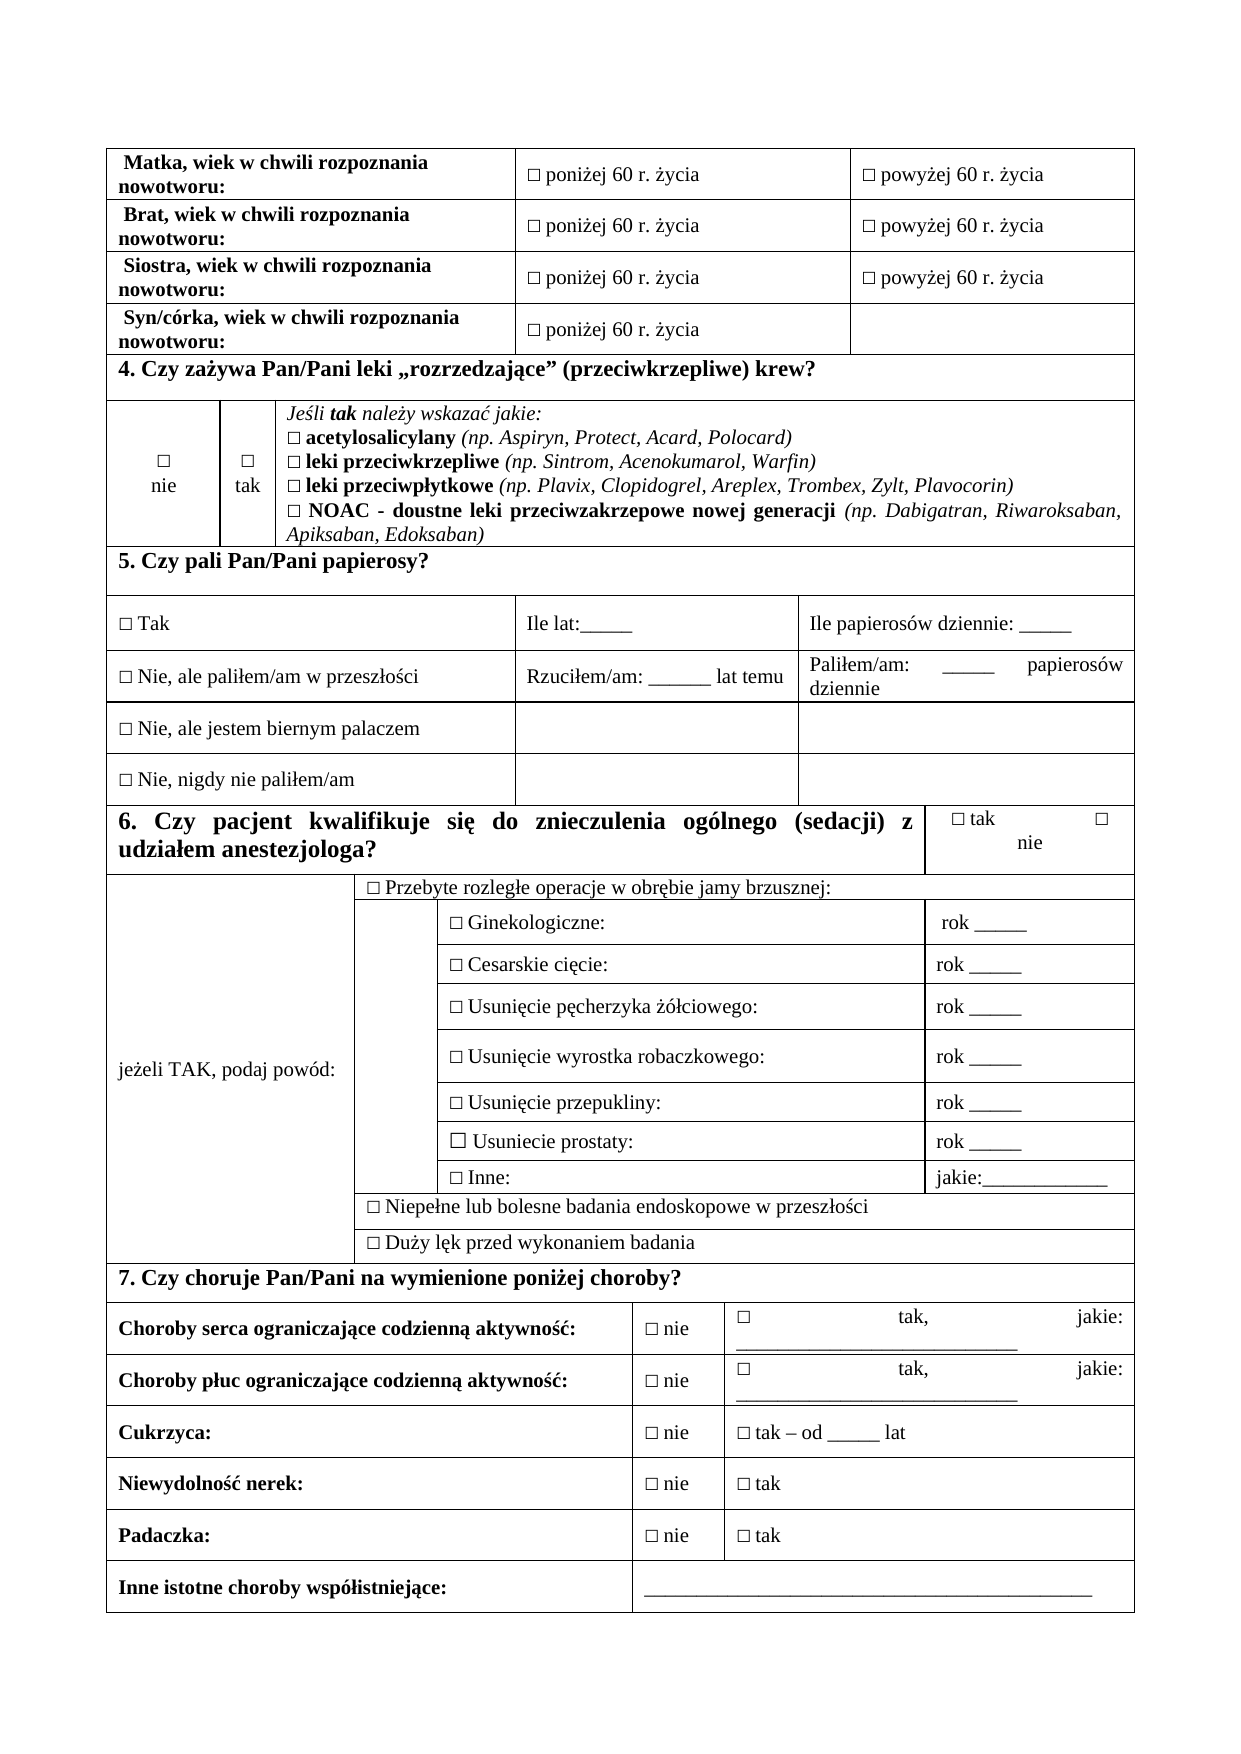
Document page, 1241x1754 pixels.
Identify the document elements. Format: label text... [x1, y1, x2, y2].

table_cell Siostra, wiek w chwili rozpoznania nowotworu: [107, 252, 515, 303]
table_cell ☐ Usunięcie przepukliny: [438, 1083, 924, 1121]
table_cell 5. Czy pali Pan/Pani papierosy? [107, 547, 1134, 595]
table_cell ☐ Usunięcie wyrostka robaczkowego: [438, 1030, 924, 1082]
table_cell rok _____ [926, 1083, 1134, 1121]
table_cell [851, 149, 1134, 199]
table_cell jakie:____________ [926, 1161, 1134, 1193]
table_cell [799, 703, 1134, 753]
table_cell rok _____ [926, 945, 1134, 983]
table_cell Ile papierosów dziennie: _____ [799, 596, 1134, 650]
table_cell ☐ nie [633, 1510, 724, 1560]
table_cell rok _____ [926, 984, 1134, 1029]
table_cell ☐ poniżej 60 r. życia [516, 200, 850, 251]
table_cell jeżeli TAK, podaj powód: [107, 875, 354, 1263]
table_cell 7. Czy choruje Pan/Pani na wymienione poniżej choroby? [107, 1264, 1134, 1302]
table_cell Niewydolność nerek: [107, 1458, 632, 1509]
table_cell [516, 754, 798, 805]
table_cell Ile lat:_____ [516, 596, 798, 650]
table_cell ☐ Usuniecie prostaty: [438, 1122, 924, 1160]
table_cell ☐ tak, jakie: ___________________________ [725, 1303, 1134, 1354]
table_cell ___________________________________________ [633, 1561, 1134, 1612]
table_cell ☐ Nie, ale paliłem/am w przeszłości [107, 651, 515, 701]
table_cell ☐ Nie, nigdy nie paliłem/am [107, 754, 515, 805]
table_cell 4. Czy zażywa Pan/Pani leki „rozrzedzające” (przeciwkrzepliwe) krew? [107, 355, 1134, 399]
table_cell ☐ Nie, ale jestem biernym palaczem [107, 703, 515, 753]
table_cell Matka, wiek w chwili rozpoznania nowotworu: [107, 149, 515, 199]
table_cell Syn/córka, wiek w chwili rozpoznania nowotworu: [107, 304, 515, 354]
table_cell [516, 149, 850, 199]
table_cell ☐ poniżej 60 r. życia [516, 304, 850, 354]
table_cell ☐ Inne: [438, 1161, 924, 1193]
table_cell ☐ Niepełne lub bolesne badania endoskopowe w przeszłości [355, 1194, 1134, 1229]
table_cell ☐ Cesarskie cięcie: [438, 945, 924, 983]
table_cell ☐ nie [633, 1355, 724, 1405]
table_cell ☐ nie [633, 1406, 724, 1457]
table_cell ☐ Usunięcie pęcherzyka żółciowego: [438, 984, 924, 1029]
table_cell ☐ tak [725, 1510, 1134, 1560]
table_cell [851, 304, 1134, 354]
table_cell ☐ tak [725, 1458, 1134, 1509]
table_cell ☐ poniżej 60 r. życia [516, 252, 850, 303]
table_cell ☐ tak – od _____ lat [725, 1406, 1134, 1457]
table_cell rok _____ [926, 1030, 1134, 1082]
table_cell ☐ Tak [107, 596, 515, 650]
table_cell Choroby płuc ograniczające codzienną aktywność: [107, 1355, 632, 1405]
table_cell Padaczka: [107, 1510, 632, 1560]
table_cell 6. Czy pacjent kwalifikuje się do znieczulenia ogólnego (sedacji) z udziałem anestezjologa? [107, 806, 924, 873]
table_cell [799, 754, 1134, 805]
table_cell Brat, wiek w chwili rozpoznania nowotworu: [107, 200, 515, 251]
table_cell ☐ powyżej 60 r. życia [851, 252, 1134, 303]
table_cell ☐ tak, jakie: ___________________________ [725, 1355, 1134, 1405]
table_cell ☐ tak ☐ nie [926, 806, 1134, 873]
table_cell ☐ Duży lęk przed wykonaniem badania [355, 1230, 1134, 1263]
table_cell Choroby serca ograniczające codzienną aktywność: [107, 1303, 632, 1354]
table_cell [516, 703, 798, 753]
table_cell Paliłem/am: _____ papierosów dziennie [799, 651, 1134, 701]
table_cell ☐ Ginekologiczne: [438, 900, 924, 944]
table_cell ☐ nie [633, 1303, 724, 1354]
table_cell rok _____ [926, 900, 1134, 944]
table_cell ☐ powyżej 60 r. życia [851, 200, 1134, 251]
table_cell ☐ nie [107, 401, 219, 546]
table_cell Jeśli tak należy wskazać jakie: ☐ acetylosalicylany (np. Aspiryn, Protect, Acard, Polocard) ☐ leki przeciwkrzepliwe (np. Sintrom, Acenokumarol, Warfin) ☐ leki przeciwpłytkowe (np. Plavix, Clopidogrel, Areplex, Trombex, Zylt, Plavocorin) ☐ NOAC - doustne leki przeciwzakrzepowe nowej generacji (np. Dabigatran, Riwaroksaban, Apiksaban, Edoksaban) [276, 401, 1134, 546]
table_cell [355, 900, 437, 1193]
table_cell Cukrzyca: [107, 1406, 632, 1457]
table_cell ☐ nie [633, 1458, 724, 1509]
table_cell rok _____ [926, 1122, 1134, 1160]
table_cell ☐ tak [221, 401, 275, 546]
table_cell Inne istotne choroby współistniejące: [107, 1561, 632, 1612]
table_cell Rzuciłem/am: ______ lat temu [516, 651, 798, 701]
table_cell ☐ Przebyte rozległe operacje w obrębie jamy brzusznej: [355, 875, 1134, 899]
